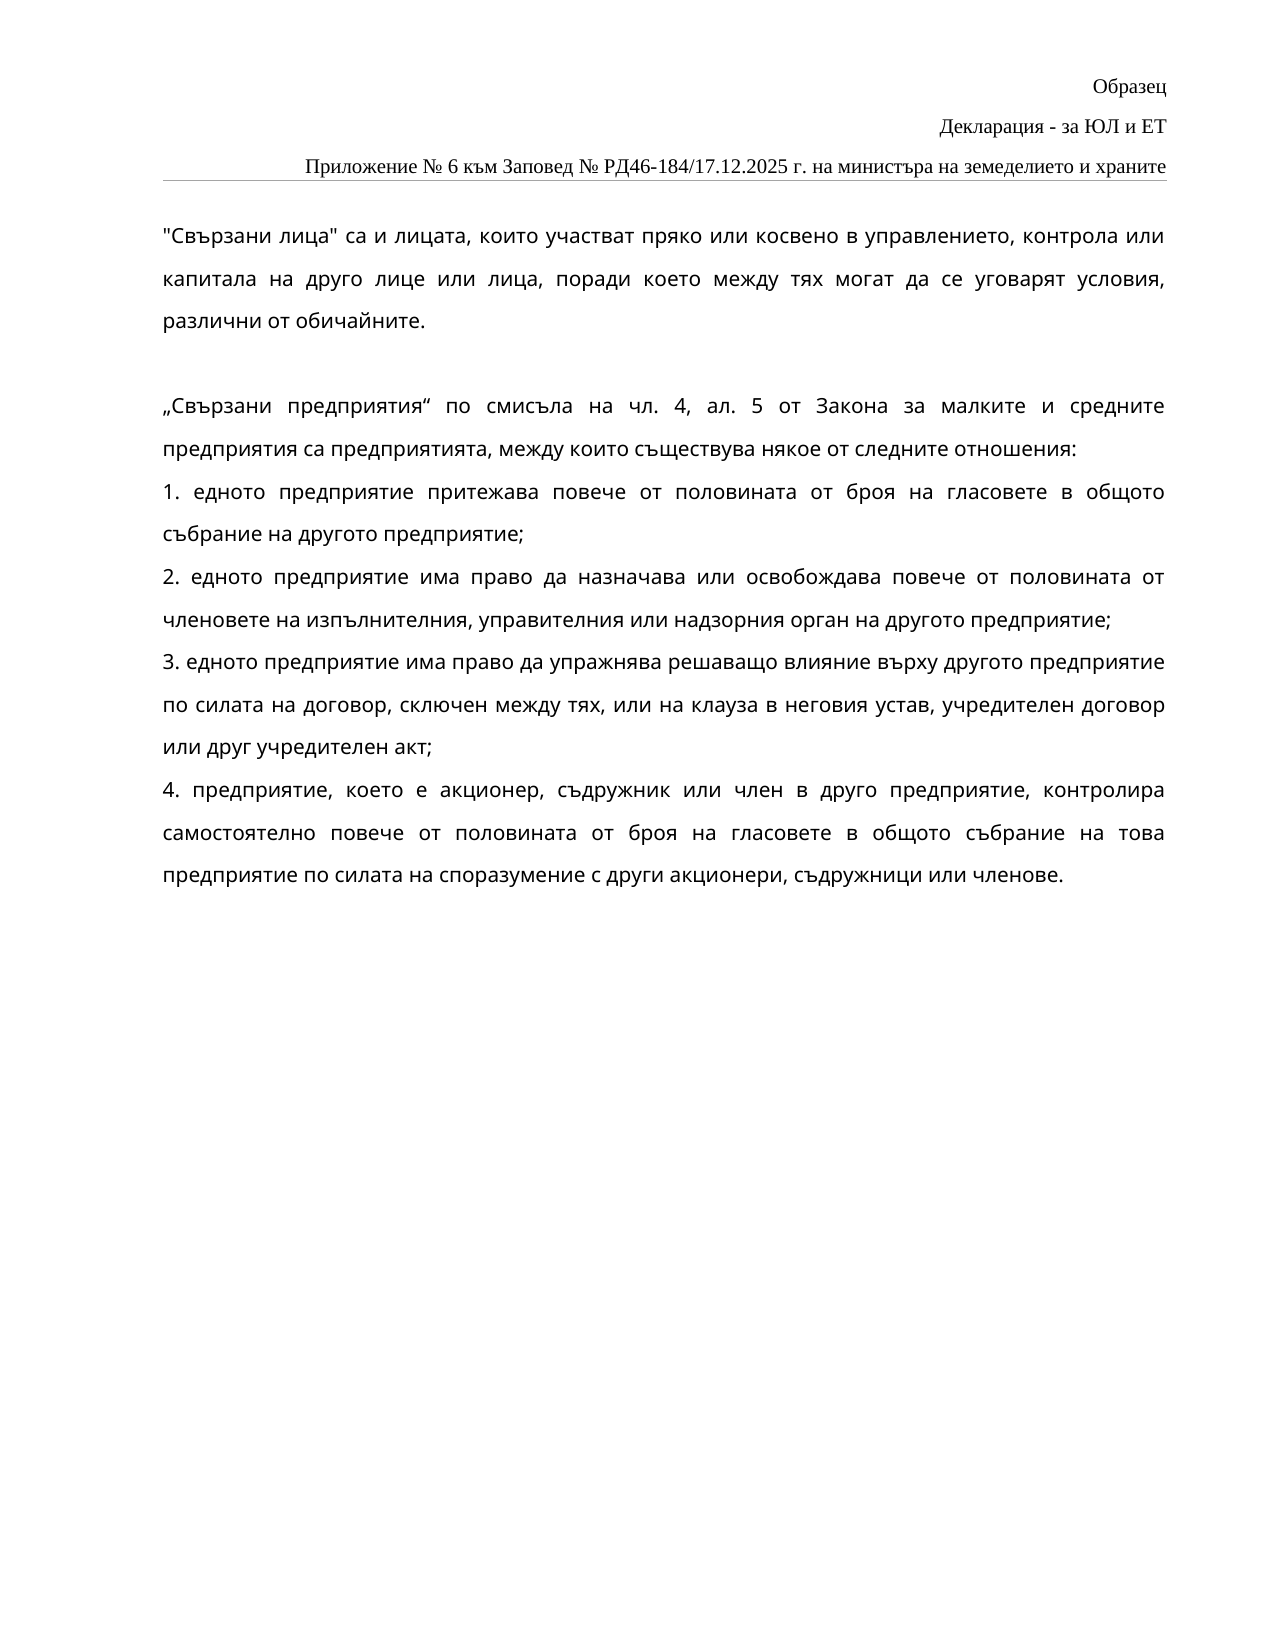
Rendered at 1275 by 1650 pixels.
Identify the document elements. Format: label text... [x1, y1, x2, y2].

text „Свързани предприятия“ по смисъла на чл. 4, ал. 5 от Закона за малките и средните предприятия са предприятията, между които съществува някое от следните отношения: [162, 392, 1167, 463]
text 3. едното предприятие има право да упражнява решаващо влияние върху другото предприятие по силата на договор, сключен между тях, или на клауза в неговия устав, учредителен договор или друг учредителен акт; [162, 647, 1167, 761]
text 4. предприятие, което е акционер, съдружник или член в друго предприятие, контролира самостоятелно повече от половината от броя на гласовете в общото събрание на това предприятие по силата на споразумение с други акционери, съдружници или членове. [162, 775, 1167, 889]
text "Свързани лица" са и лицата, които участват пряко или косвено в управлението, контрола или капитала на друго лице или лица, поради което между тях могат да се уговарят условия, различни от обичайните. [162, 221, 1167, 335]
text 1. едното предприятие притежава повече от половината от броя на гласовете в общото събрание на другото предприятие; [162, 477, 1167, 548]
text 2. едното предприятие има право да назначава или освобождава повече от половината от членовете на изпълнителния, управителния или надзорния орган на другото предприятие; [162, 562, 1167, 633]
